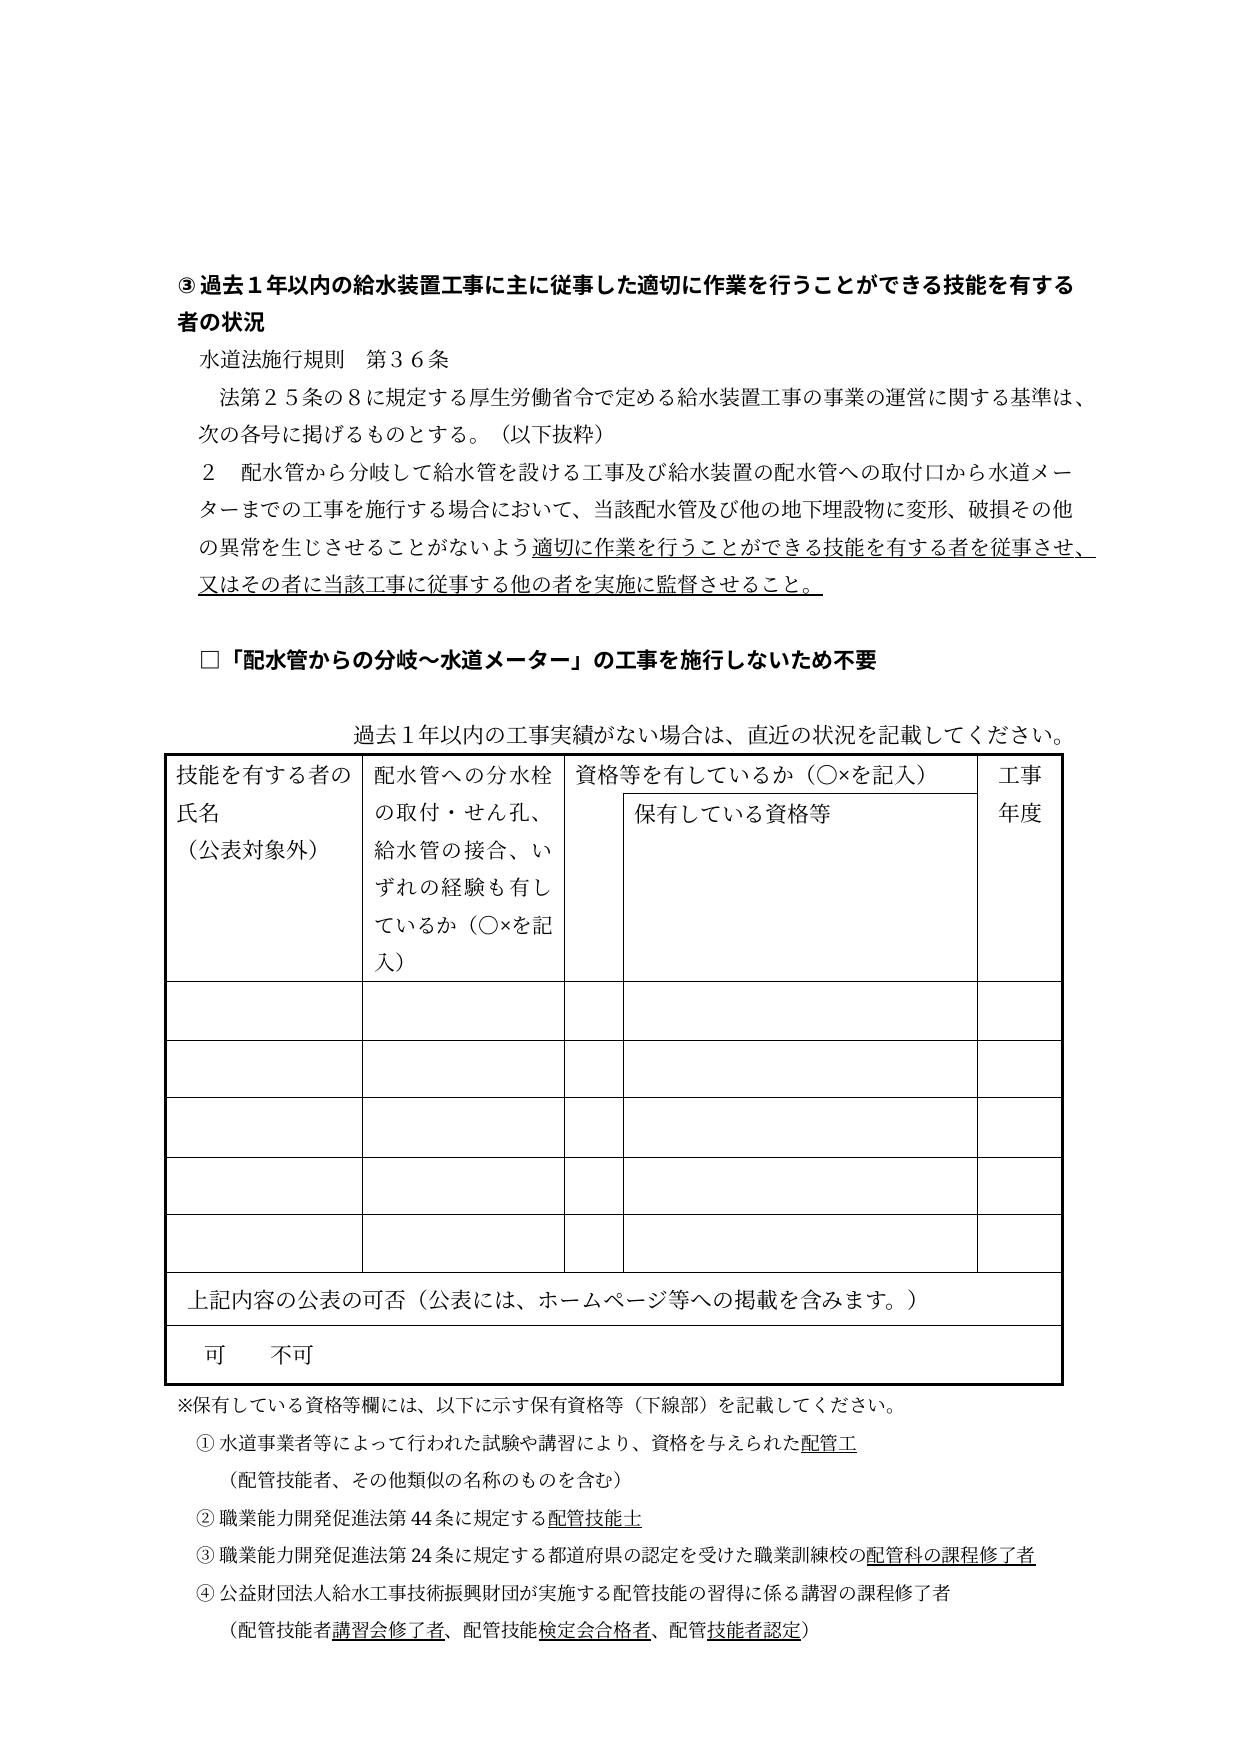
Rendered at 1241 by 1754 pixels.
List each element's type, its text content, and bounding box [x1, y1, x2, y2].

text 水道法施行規則 第３６条 [177, 340, 1075, 377]
text （配管技能者講習会修了者、配管技能検定会合格者、配管技能者認定） [177, 1611, 1075, 1649]
table_cell 可 不可 [167, 1326, 1061, 1383]
table_cell 上記内容の公表の可否（公表には、ホームページ等への掲載を含みます。） [167, 1273, 1061, 1325]
table_cell [167, 982, 362, 1040]
table_cell [565, 1215, 623, 1272]
text ① 水道事業者等によって行われた試験や講習により、資格を与えられた配管工 [177, 1424, 1075, 1461]
table_cell [978, 1158, 1061, 1214]
text ② 職業能力開発促進法第44条に規定する配管技能士 [177, 1499, 1075, 1536]
table_cell [624, 982, 977, 1040]
table_cell [624, 1215, 977, 1272]
table_cell [624, 1041, 977, 1097]
table_header 工事 年度 [978, 756, 1061, 981]
text ２ 配水管から分岐して給水管を設ける工事及び給水装置の配水管への取付口から水道メーターまでの工事を施行する場合において、当該配水管及び他の地下埋設物に変形、破損その他の異常を生じさせることがないよう適切に作業を行うことができる技能を有する者を従事させ、又はその者に当該工事に従事する他の者を実施に監督させること。 [177, 452, 1075, 602]
table_header 配水管への分水栓の取付・せん孔、給水管の接合、いずれの経験も有しているか（〇×を記入） [363, 756, 564, 981]
table_cell [978, 1098, 1061, 1157]
table_cell [565, 1041, 623, 1097]
table_cell [167, 1158, 362, 1214]
text 過去１年以内の工事実績がない場合は、直近の状況を記載してください。 [177, 715, 1075, 752]
text □「配水管からの分岐～水道メーター」の工事を施行しないため不要 [177, 640, 1075, 677]
table_cell [363, 1215, 564, 1272]
text ③ 職業能力開発促進法第24条に規定する都道府県の認定を受けた職業訓練校の配管科の課程修了者 [177, 1536, 1075, 1574]
text ③過去１年以内の給水装置工事に主に従事した適切に作業を行うことができる技能を有する者の状況 [177, 265, 1075, 340]
text 法第２５条の８に規定する厚生労働省令で定める給水装置工事の事業の運営に関する基準は、次の各号に掲げるものとする。（以下抜粋） [177, 377, 1075, 452]
table_cell [978, 1041, 1061, 1097]
table_cell [565, 982, 623, 1040]
table_cell [363, 1158, 564, 1214]
table_cell [624, 1098, 977, 1157]
table_cell [978, 1215, 1061, 1272]
table_cell [363, 1041, 564, 1097]
text （配管技能者、その他類似の名称のものを含む） [177, 1461, 1075, 1499]
table_cell [565, 1158, 623, 1214]
table_cell [363, 982, 564, 1040]
table_header 資格等を有しているか（〇×を記入） [565, 756, 977, 793]
table_cell [167, 1041, 362, 1097]
table_cell [167, 1215, 362, 1272]
table_cell [565, 793, 623, 981]
table_cell [624, 1158, 977, 1214]
table_cell [565, 1098, 623, 1157]
table_cell [167, 1098, 362, 1157]
table_cell 保有している資格等 [624, 794, 977, 981]
text ※保有している資格等欄には、以下に示す保有資格等（下線部）を記載してください。 [177, 1386, 1075, 1424]
table_cell [978, 982, 1061, 1040]
table_cell [363, 1098, 564, 1157]
text ④ 公益財団法人給水工事技術振興財団が実施する配管技能の習得に係る講習の課程修了者 [177, 1574, 1075, 1611]
table_header 技能を有する者の氏名 （公表対象外） [167, 756, 362, 981]
